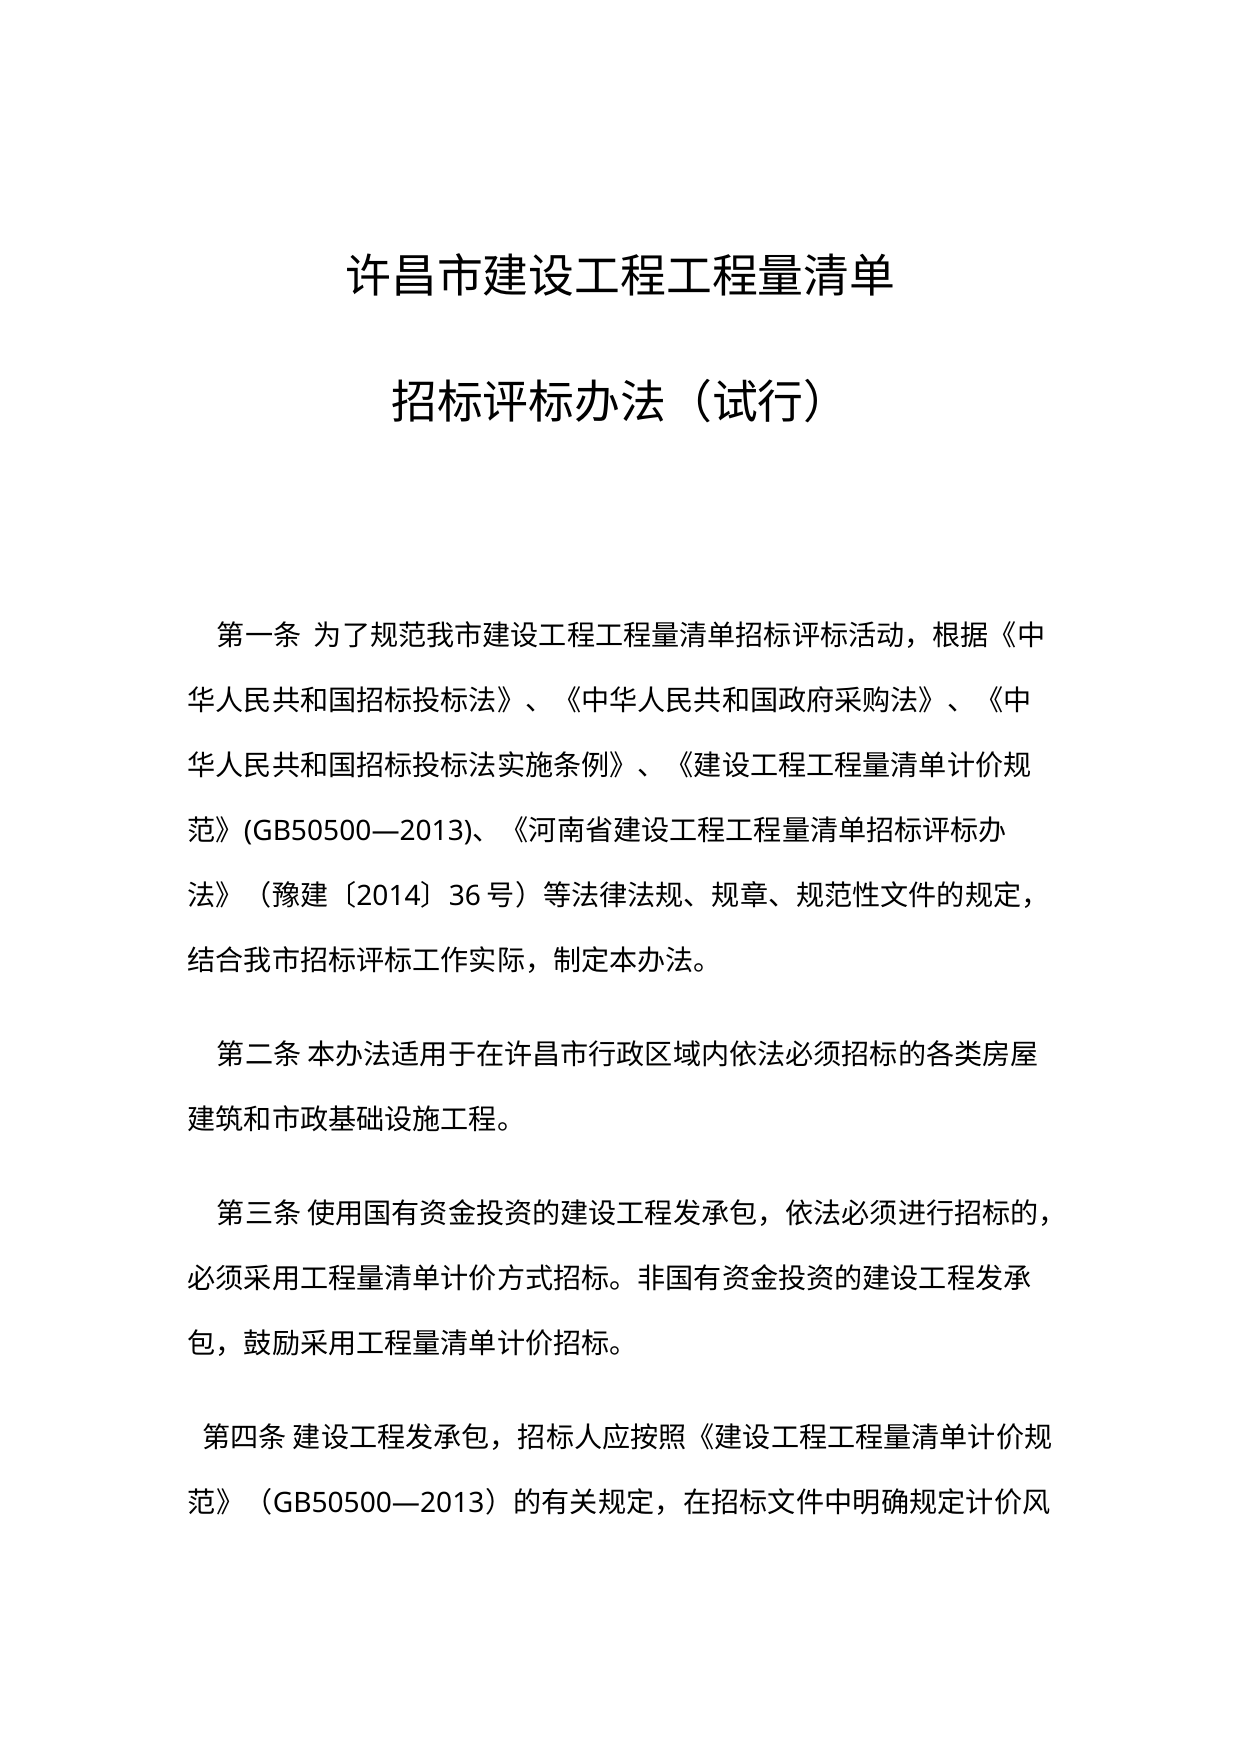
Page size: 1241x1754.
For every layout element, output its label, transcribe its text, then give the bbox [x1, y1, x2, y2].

text 许昌市建设工程工程量清单 [187, 224, 1053, 321]
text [187, 1403, 1053, 1533]
text 第二条 本办法适用于在许昌市行政区域内依法必须招标的各类房屋建筑和市政基础设施工程。 [187, 1019, 1053, 1149]
text 招标评标办法（试行） [187, 350, 1053, 448]
text 第三条 使用国有资金投资的建设工程发承包，依法必须进行招标的，必须采用工程量清单计价方式招标。非国有资金投资的建设工程发承包，鼓励采用工程量清单计价招标。 [187, 1179, 1053, 1374]
text 第一条 为了规范我市建设工程工程量清单招标评标活动，根据《中华人民共和国招标投标法》、《中华人民共和国政府采购法》、《中华人民共和国招标投标法实施条例》、《建设工程工程量清单计价规范》(GB50500—2013)、《河南省建设工程工程量清单招标评标办法》（豫建〔2014〕36号）等法律法规、规章、规范性文件的规定，结合我市招标评标工作实际，制定本办法。 [187, 600, 1053, 990]
